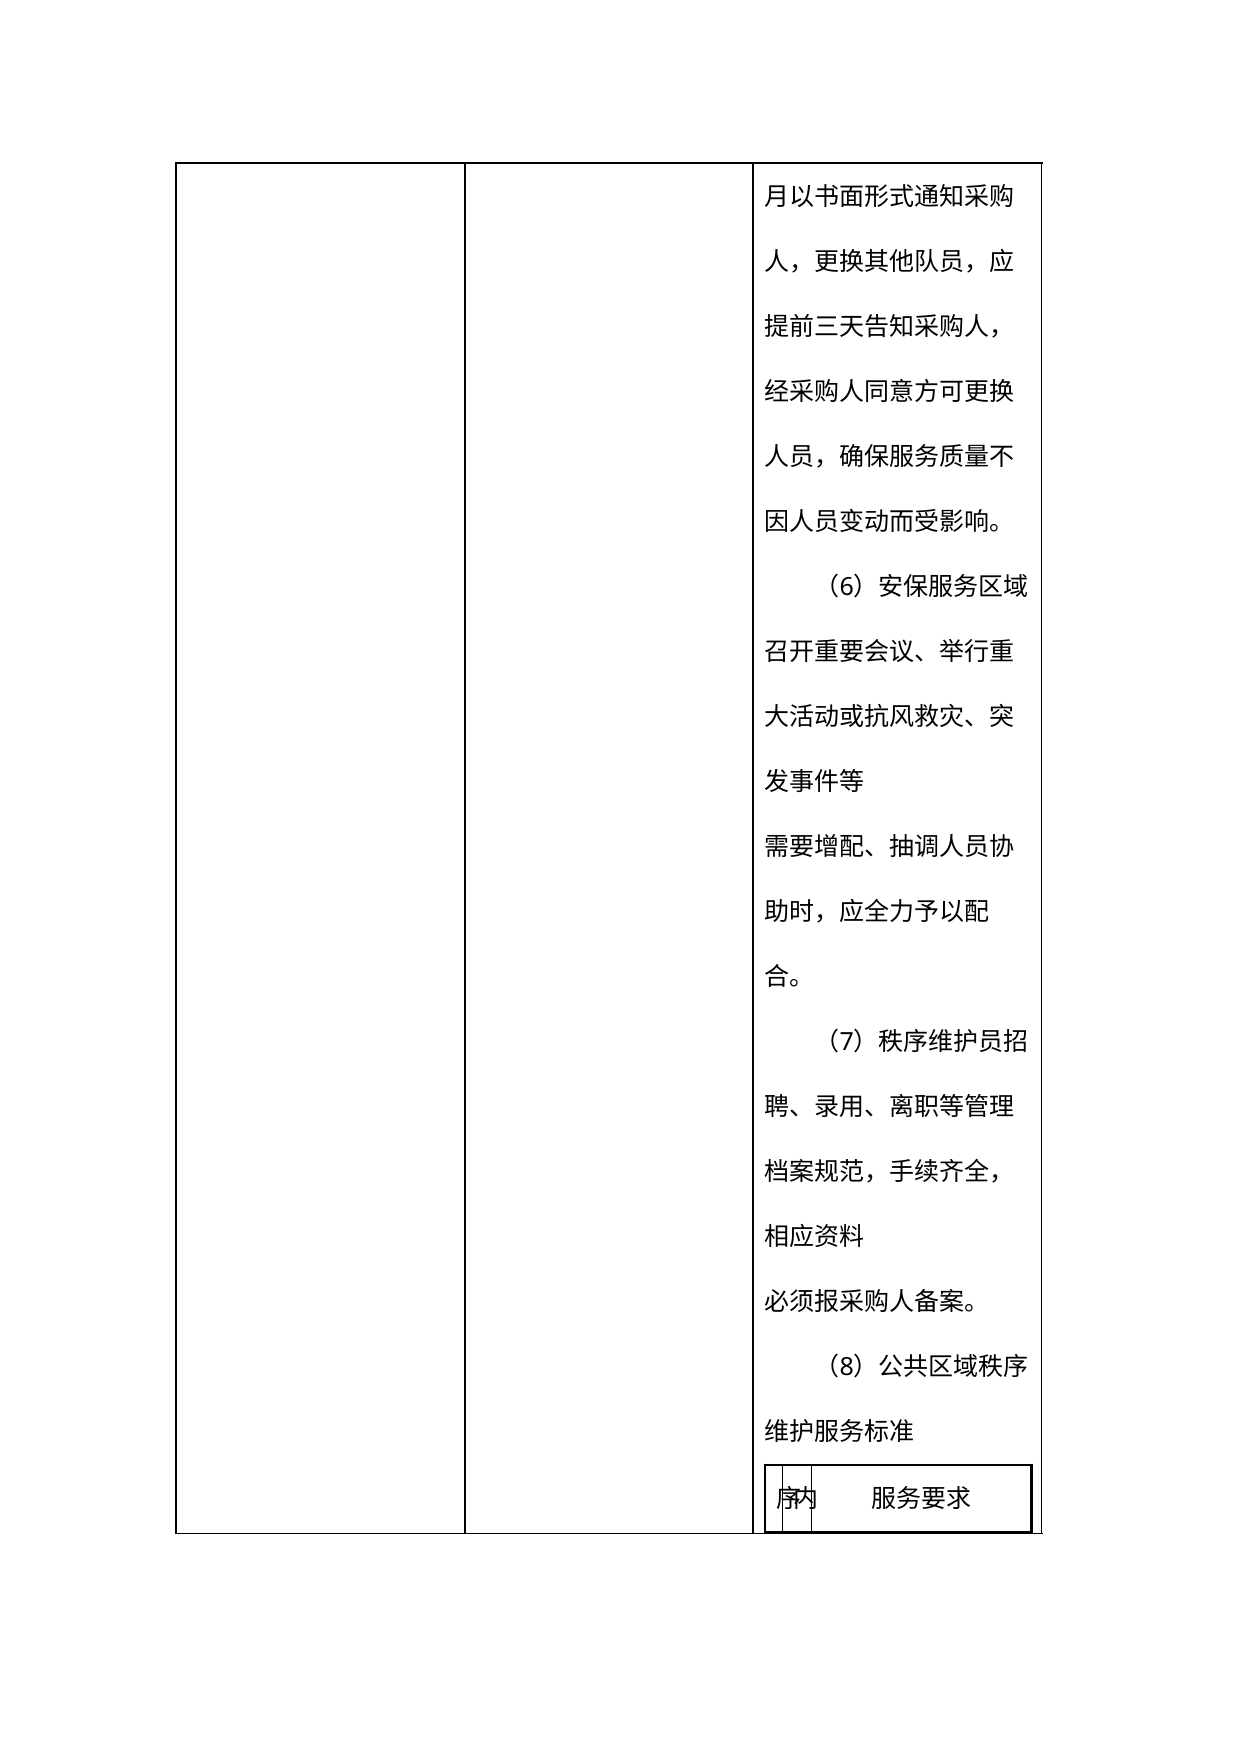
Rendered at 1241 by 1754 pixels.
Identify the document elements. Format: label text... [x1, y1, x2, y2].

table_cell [754, 164, 1041, 1533]
table_cell 1 [177, 164, 464, 1533]
table_cell [466, 164, 752, 1533]
